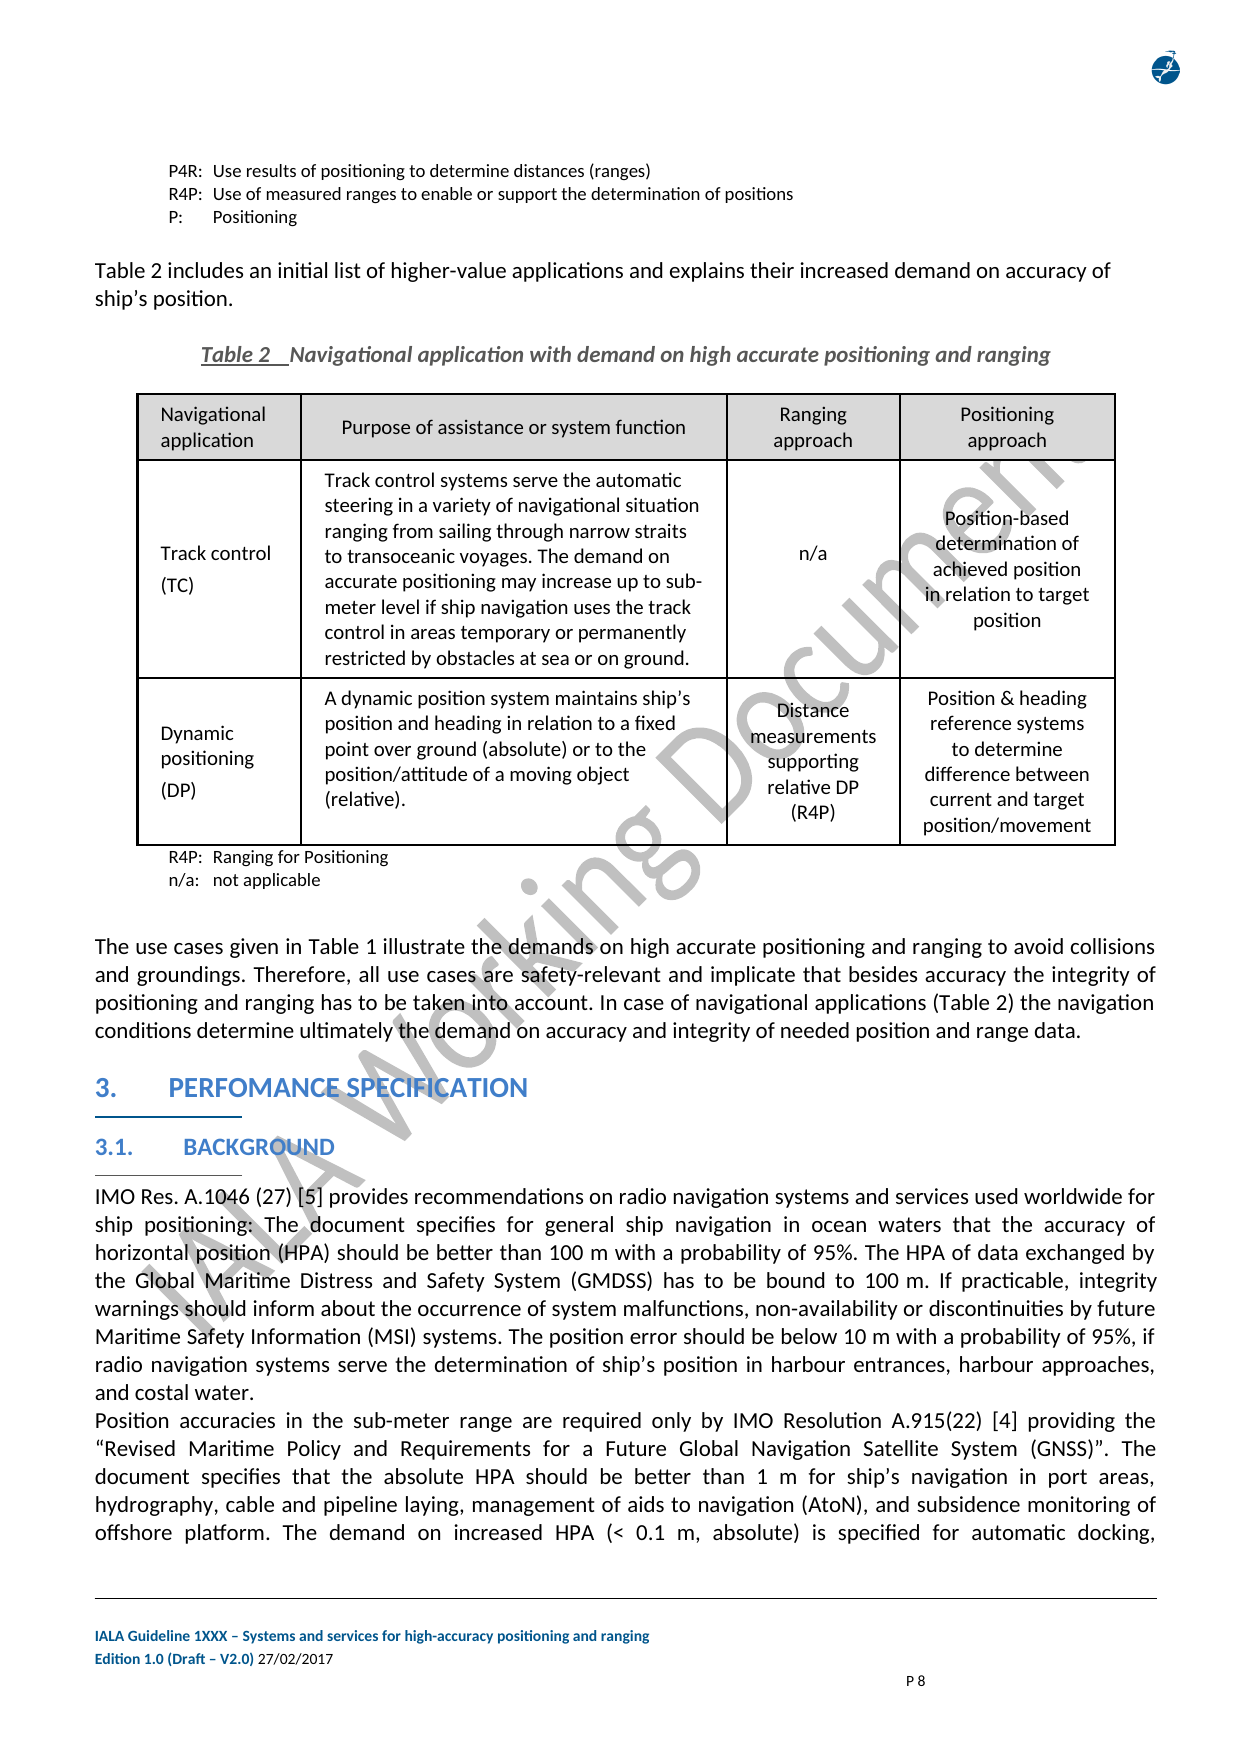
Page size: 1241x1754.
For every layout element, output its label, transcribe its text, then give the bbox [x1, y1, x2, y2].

table_cell Position-based determination of achieved position in relation to target position [901, 461, 1114, 677]
subtitle PERFOMANCE Specification [94, 1069, 1157, 1105]
table_cell n/a [728, 461, 899, 677]
table_header Purpose of assistance or system function [302, 395, 726, 459]
text n/a: not applicable [168, 869, 1157, 892]
table_cell Dynamic positioning (DP) [139, 679, 300, 844]
table_cell Track control systems serve the automatic steering in a variety of navigational situation ranging from sailing through narrow straits to transoceanic voyages. The demand on accurate positioning may increase up to sub-meter level if ship navigation uses the track control in areas temporary or permanently restricted by obstacles at sea or on ground. [302, 461, 726, 677]
text P: Positioning [168, 205, 1157, 228]
table_cell A dynamic position system maintains ship’s position and heading in relation to a fixed point over ground (absolute) or to the position/attitude of a moving object (relative). [302, 679, 726, 844]
list Navigational application with demand on high accurate positioning and ranging [94, 340, 1157, 368]
table_header Ranging approach [728, 395, 899, 459]
subtitle Background [94, 1131, 1157, 1161]
text P4R: Use results of positioning to determine distances (ranges) [168, 159, 1157, 182]
text R4P: Ranging for Positioning [168, 846, 1157, 869]
table_header Positioning approach [901, 395, 1114, 459]
table_cell Distance measurements supporting relative DP (R4P) [728, 679, 899, 844]
text The use cases given in Table 1 illustrate the demands on high accurate positioning and ranging to avoid collisions and groundings. Therefore, all use cases are safety-relevant and implicate that besides accuracy the integrity of positioning and ranging has to be taken into account. In case of navigational applications (Table 2) the navigation conditions determine ultimately the demand on accuracy and integrity of needed position and range data. [94, 932, 1157, 1044]
picture [1120, 0, 1239, 119]
text Table 2 includes an initial list of higher-value applications and explains their increased demand on accuracy of ship’s position. [94, 256, 1157, 312]
table_header Navigational application [139, 395, 300, 459]
table_cell Track control (TC) [139, 461, 300, 677]
table_cell Position & heading reference systems to determine difference between current and target position/movement [901, 679, 1114, 844]
text R4P: Use of measured ranges to enable or support the determination of positions [168, 182, 1157, 205]
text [94, 1406, 1157, 1546]
text IMO Res. A.1046 (27) [5] provides recommendations on radio navigation systems and services used worldwide for ship positioning: The document specifies for general ship navigation in ocean waters that the accuracy of horizontal position (HPA) should be better than 100 m with a probability of 95%. The HPA of data exchanged by the Global Maritime Distress and Safety System (GMDSS) has to be bound to 100 m. If practicable, integrity warnings should inform about the occurrence of system malfunctions, non-availability or discontinuities by future Maritime Safety Information (MSI) systems. The position error should be below 10 m with a probability of 95%, if radio navigation systems serve the determination of ship’s position in harbour entrances, harbour approaches, and costal water. [94, 1182, 1157, 1406]
